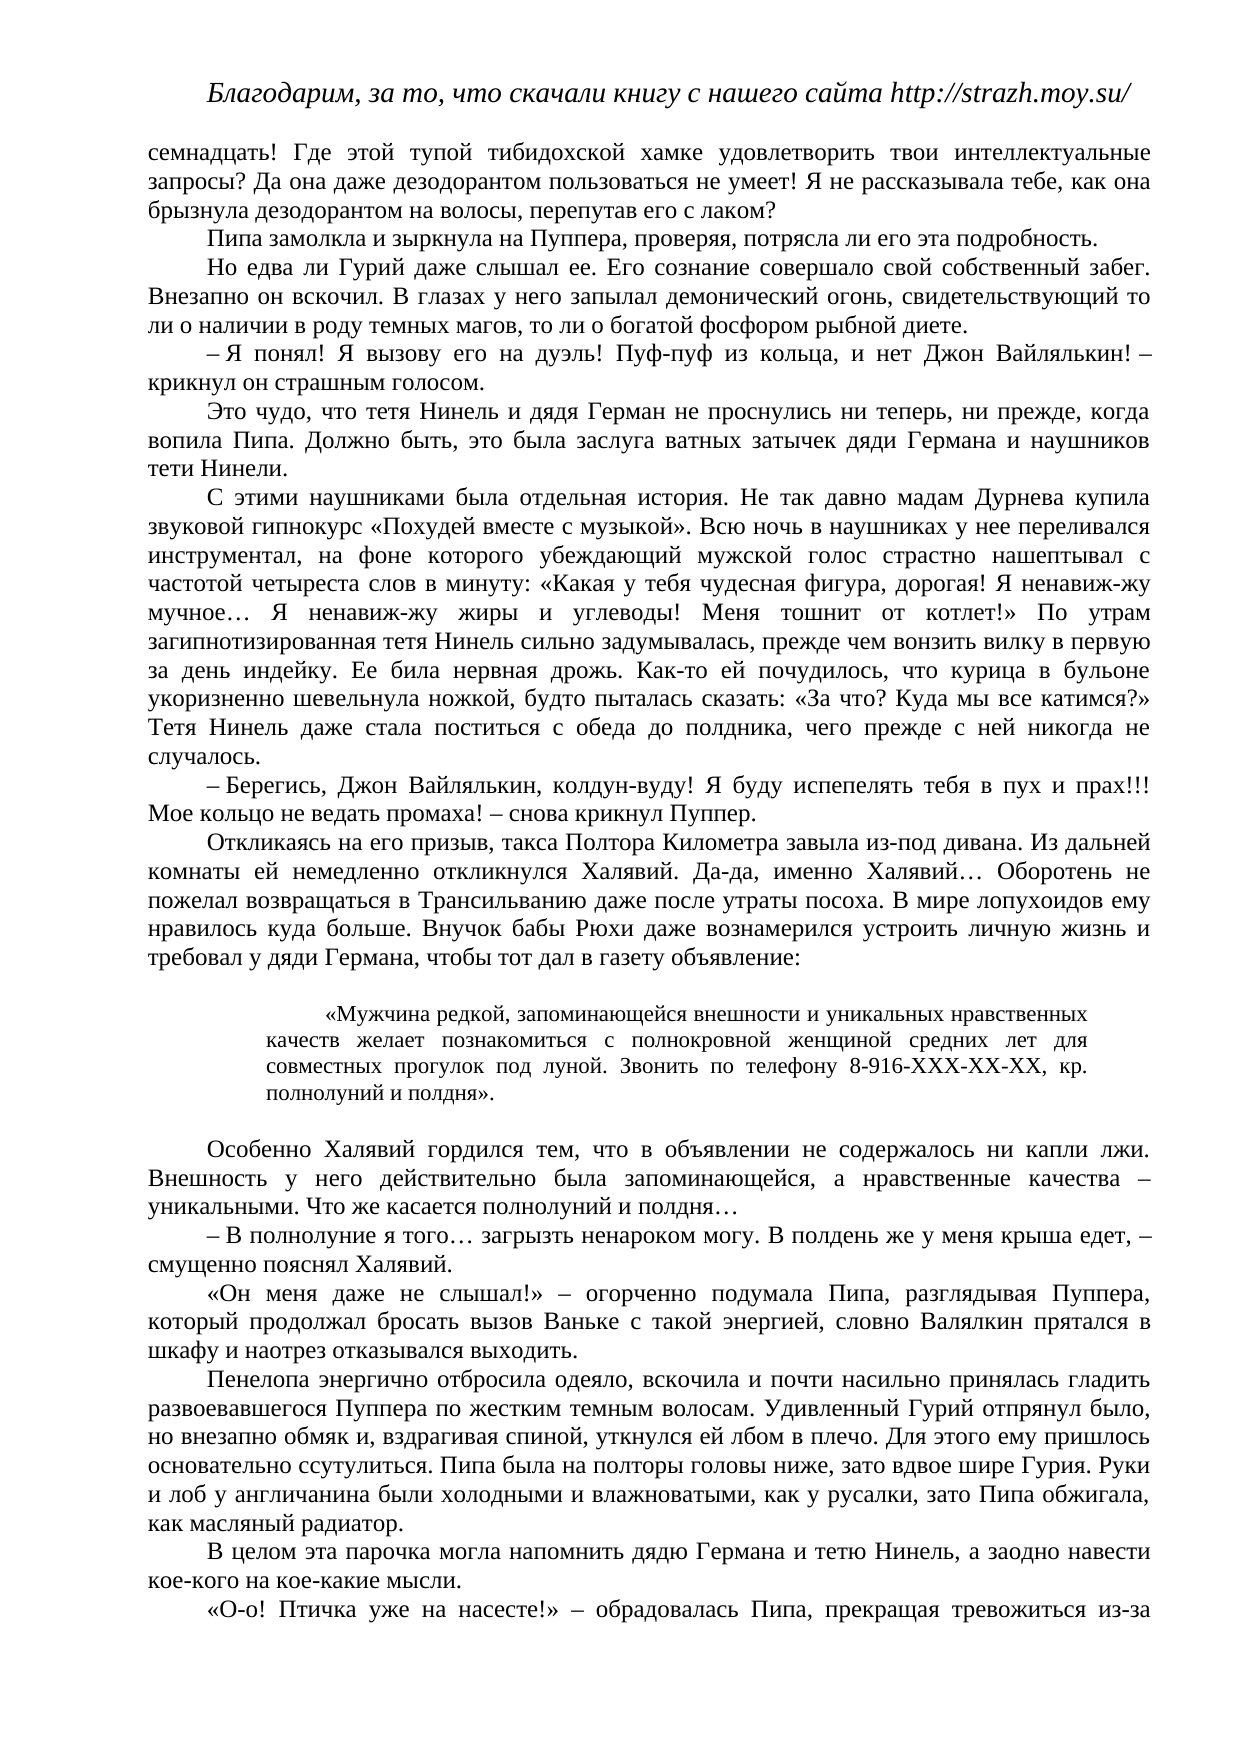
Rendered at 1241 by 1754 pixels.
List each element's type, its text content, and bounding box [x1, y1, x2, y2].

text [148, 1594, 1152, 1623]
text «Мужчина редкой, запоминающейся внешности и уникальных нравственных качеств желает познакомиться с полнокровной женщиной средних лет для совместных прогулок под луной. Звонить по телефону 8-916-ХХХ-ХХ-ХХ, кр. полнолуний и полдня». [266, 1000, 1089, 1105]
text С этими наушниками была отдельная история. Не так давно мадам Дурнева купила звуковой гипнокурс «Похудей вместе с музыкой». Всю ночь в наушниках у нее переливался инструментал, на фоне которого убеждающий мужской голос страстно нашептывал с частотой четыреста слов в минуту: «Какая у тебя чудесная фигура, дорогая! Я ненавиж-жу мучное… Я ненавиж-жу жиры и углеводы! Меня тошнит от котлет!» По утрам загипнотизированная тетя Нинель сильно задумывалась, прежде чем вонзить вилку в первую за день индейку. Ее била нервная дрожь. Как-то ей почудилось, что курица в бульоне укоризненно шевельнула ножкой, будто пыталась сказать: «За что? Куда мы все катимся?» Тетя Нинель даже стала поститься с обеда до полдника, чего прежде с ней никогда не случалось. [148, 482, 1152, 770]
text – В полнолуние я того… загрызть ненароком могу. В полдень же у меня крыша едет, – смущенно пояснял Халявий. [148, 1220, 1152, 1278]
text В целом эта парочка могла напомнить дядю Германа и тетю Нинель, а заодно навести кое-кого на кое-какие мысли. [148, 1536, 1152, 1594]
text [148, 137, 1152, 223]
text – Берегись, Джон Вайлялькин, колдун-вуду! Я буду испепелять тебя в пух и прах!!! Мое кольцо не ведать промаха! – снова крикнул Пуппер. [148, 770, 1152, 827]
text Откликаясь на его призыв, такса Полтора Километра завыла из-под дивана. Из дальней комнаты ей немедленно откликнулся Халявий. Да-да, именно Халявий… Оборотень не пожелал возвращаться в Трансильванию даже после утраты посоха. В мире лопухоидов ему нравилось куда больше. Внучок бабы Рюхи даже вознамерился устроить личную жизнь и требовал у дяди Германа, чтобы тот дал в газету объявление: [148, 827, 1152, 971]
text Особенно Халявий гордился тем, что в объявлении не содержалось ни капли лжи. Внешность у него действительно была запоминающейся, а нравственные качества – уникальными. Что же касается полнолуний и полдня… [148, 1134, 1152, 1220]
text Это чудо, что тетя Нинель и дядя Герман не проснулись ни теперь, ни прежде, когда вопила Пипа. Должно быть, это была заслуга ватных затычек дяди Германа и наушников тети Нинели. [148, 396, 1152, 482]
text Пенелопа энергично отбросила одеяло, вскочила и почти насильно принялась гладить развоевавшегося Пуппера по жестким темным волосам. Удивленный Гурий отпрянул было, но внезапно обмяк и, вздрагивая спиной, уткнулся ей лбом в плечо. Для этого ему пришлось основательно ссутулиться. Пипа была на полторы головы ниже, зато вдвое шире Гурия. Руки и лоб у англичанина были холодными и влажноватыми, как у русалки, зато Пипа обжигала, как масляный радиатор. [148, 1364, 1152, 1536]
text «Он меня даже не слышал!» – огорченно подумала Пипа, разглядывая Пуппера, который продолжал бросать вызов Ваньке с такой энергией, словно Валялкин прятался в шкафу и наотрез отказывался выходить. [148, 1278, 1152, 1364]
text – Я понял! Я вызову его на дуэль! Пуф-пуф из кольца, и нет Джон Вайлялькин! – крикнул он страшным голосом. [148, 338, 1152, 396]
text Но едва ли Гурий даже слышал ее. Его сознание совершало свой собственный забег. Внезапно он вскочил. В глазах у него запылал демонический огонь, свидетельствующий то ли о наличии в роду темных магов, то ли о богатой фосфором рыбной диете. [148, 252, 1152, 338]
text Пипа замолкла и зыркнула на Пуппера, проверяя, потрясла ли его эта подробность. [148, 223, 1152, 252]
